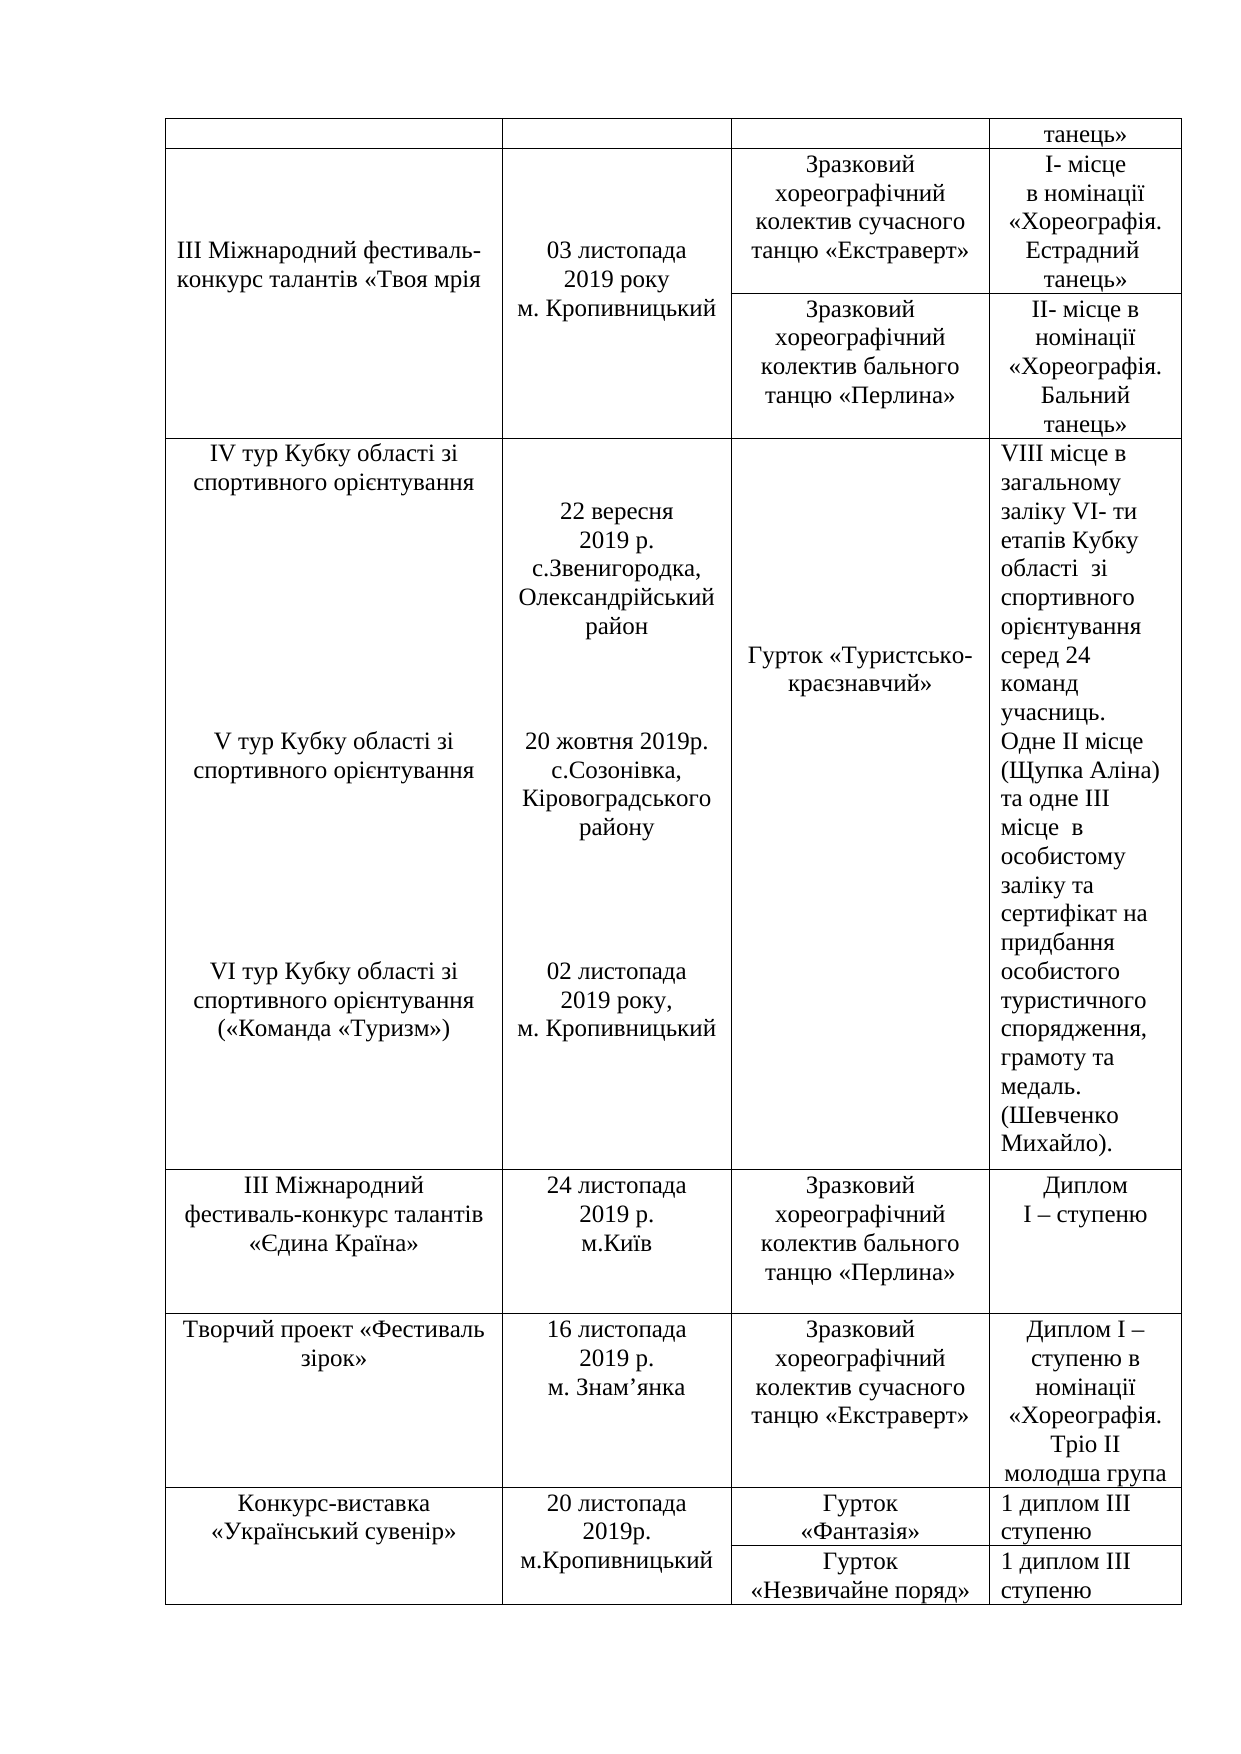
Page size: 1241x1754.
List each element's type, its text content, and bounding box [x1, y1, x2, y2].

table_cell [503, 119, 731, 148]
table_cell 20 листопада 2019р. м.Кропивницький [503, 1488, 731, 1604]
table_cell Гурток «Туристсько-краєзнавчий» [732, 439, 989, 1169]
table_cell VIII місце в загальному заліку VI- ти етапів Кубку області зі спортивного орієнтування серед 24 команд учасниць. Одне ІІ місце (Щупка Аліна) та одне ІІІ місце в особистому заліку та сертифікат на придбання особистого туристичного спорядження, грамоту та медаль. (Шевченко Михайло). [990, 439, 1181, 1169]
table_cell 1 диплом ІІІ ступеню [990, 1488, 1181, 1545]
table_cell Зразковий хореографічний колектив бального танцю «Перлина» [732, 1170, 989, 1313]
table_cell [990, 119, 1181, 148]
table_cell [166, 119, 502, 148]
table_cell Диплом I – ступеню [990, 1170, 1181, 1313]
table_cell Диплом I – ступеню в номінації «Хореографія. Тріо II молодша група [990, 1314, 1181, 1487]
table_cell 24 листопада 2019 р. м.Київ [503, 1170, 731, 1313]
table_cell 22 вересня 2019 р. с.Звенигородка, Олександрійський район 20 жовтня 2019р. с.Созонівка, Кіровоградського району 02 листопада 2019 року, м. Кропивницький [503, 439, 731, 1169]
table_cell II- місце в номінації «Хореографія. Бальний танець» [990, 294, 1181, 437]
table_cell I- місце в номінації «Хореографія. Естрадний танець» [990, 149, 1181, 293]
table_cell Творчий проект «Фестиваль зірок» [166, 1314, 502, 1487]
table_cell Зразковий хореографічний колектив сучасного танцю «Екстраверт» [732, 149, 989, 293]
table_cell IV тур Кубку області зі спортивного орієнтування V тур Кубку області зі спортивного орієнтування VI тур Кубку області зі спортивного орієнтування («Команда «Туризм») [166, 439, 502, 1169]
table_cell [990, 1546, 1181, 1604]
table_cell Конкурс-виставка «Український сувенір» [166, 1488, 502, 1604]
table_cell Гурток «Незвичайне поряд» [732, 1546, 989, 1604]
table_cell 03 листопада 2019 року м. Кропивницький [503, 149, 731, 437]
table_cell Гурток «Фантазія» [732, 1488, 989, 1545]
table_cell Зразковий хореографічний колектив сучасного танцю «Екстраверт» [732, 1314, 989, 1487]
table_cell III Міжнародний фестиваль-конкурс талантів «Твоя мрія [166, 149, 502, 437]
table_cell 16 листопада 2019 р. м. Знам’янка [503, 1314, 731, 1487]
table_cell III Міжнародний фестиваль-конкурс талантів «Єдина Країна» [166, 1170, 502, 1313]
table_cell Зразковий хореографічний колектив бального танцю «Перлина» [732, 294, 989, 437]
